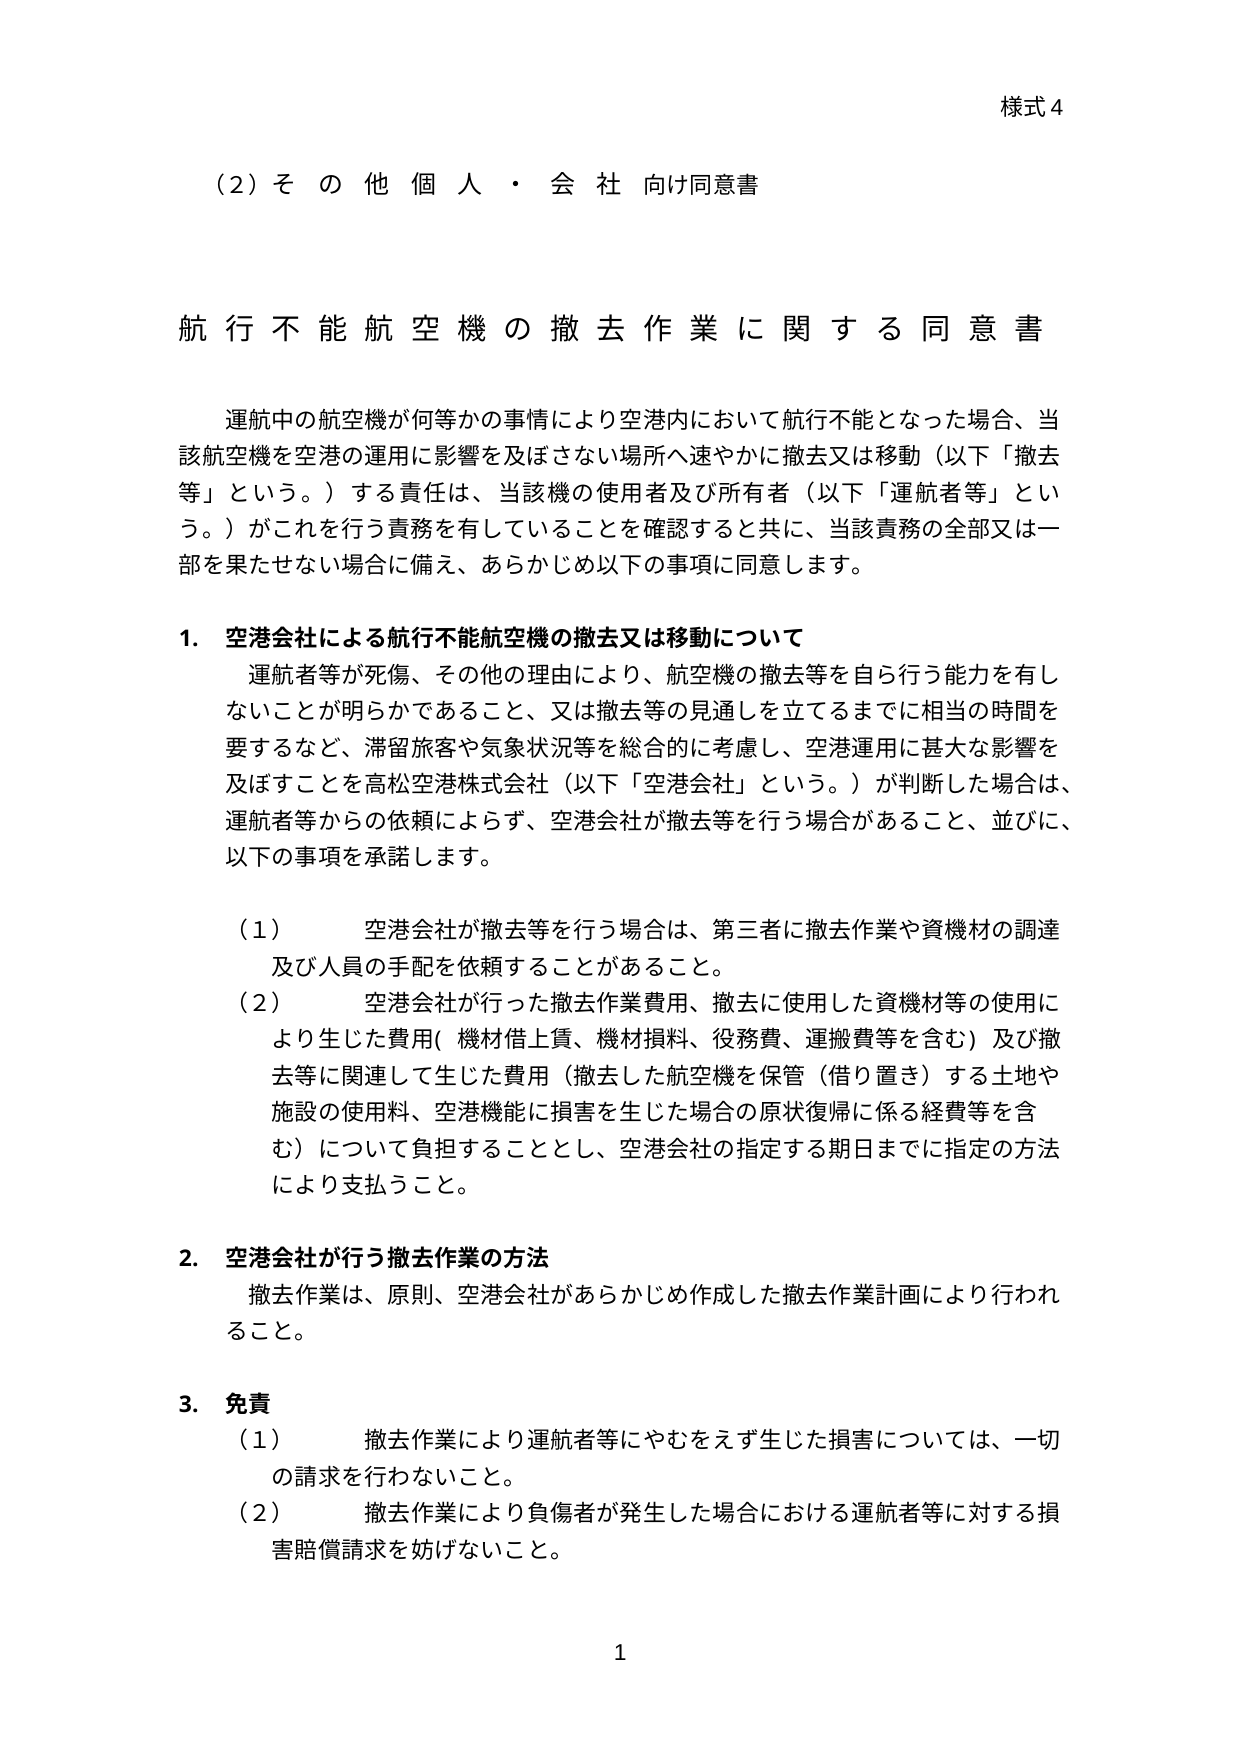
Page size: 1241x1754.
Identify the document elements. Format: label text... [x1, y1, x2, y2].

subtitle （２）その他個人・会社向け同意書 [196, 164, 1061, 201]
list 空港会社が撤去等を行う場合は、第三者に撤去作業や資機材の調達及び人員の手配を依頼することがあること。 [224, 910, 1061, 983]
list 免責 [179, 1384, 1061, 1421]
text 運航者等が死傷、その他の理由により、航空機の撤去等を自ら行う能力を有しないことが明らかであること、又は撤去等の見通しを立てるまでに相当の時間を要するなど、滞留旅客や気象状況等を総合的に考慮し、空港運用に甚大な影響を及ぼすことを高松空港株式会社（以下「空港会社」という。）が判断した場合は、運航者等からの依頼によらず、空港会社が撤去等を行う場合があること、並びに、以下の事項を承諾します。 [208, 655, 1061, 874]
text 撤去作業は、原則、空港会社があらかじめ作成した撤去作業計画により行われること。 [208, 1275, 1061, 1348]
list 空港会社による航行不能航空機の撤去又は移動について [179, 619, 1061, 655]
list 空港会社が行う撤去作業の方法 [179, 1238, 1061, 1275]
text 運航中の航空機が何等かの事情により空港内において航行不能となった場合、当該航空機を空港の運用に影響を及ぼさない場所へ速やかに撤去又は移動（以下「撤去等」という。）する責任は、当該機の使用者及び所有者（以下「運航者等」という。）がこれを行う責務を有していることを確認すると共に、当該責務の全部又は一部を果たせない場合に備え、あらかじめ以下の事項に同意します。 [179, 400, 1061, 582]
list 撤去作業により運航者等にやむをえず生じた損害については、一切の請求を行わないこと。 [224, 1421, 1061, 1494]
list 空港会社が行った撤去作業費用、撤去に使用した資機材等の使用により生じた費用(機材借上賃、機材損料、役務費、運搬費等を含む)及び撤去等に関連して生じた費用（撤去した航空機を保管（借り置き）する土地や施設の使用料、空港機能に損害を生じた場合の原状復帰に係る経費等を含む）について負担することとし、空港会社の指定する期日までに指定の方法により支払うこと。 [224, 983, 1061, 1202]
list 撤去作業により負傷者が発生した場合における運航者等に対する損害賠償請求を妨げないこと。 [224, 1494, 1061, 1567]
text 航行不能航空機の撤去作業に関する同意書 [179, 291, 1061, 363]
